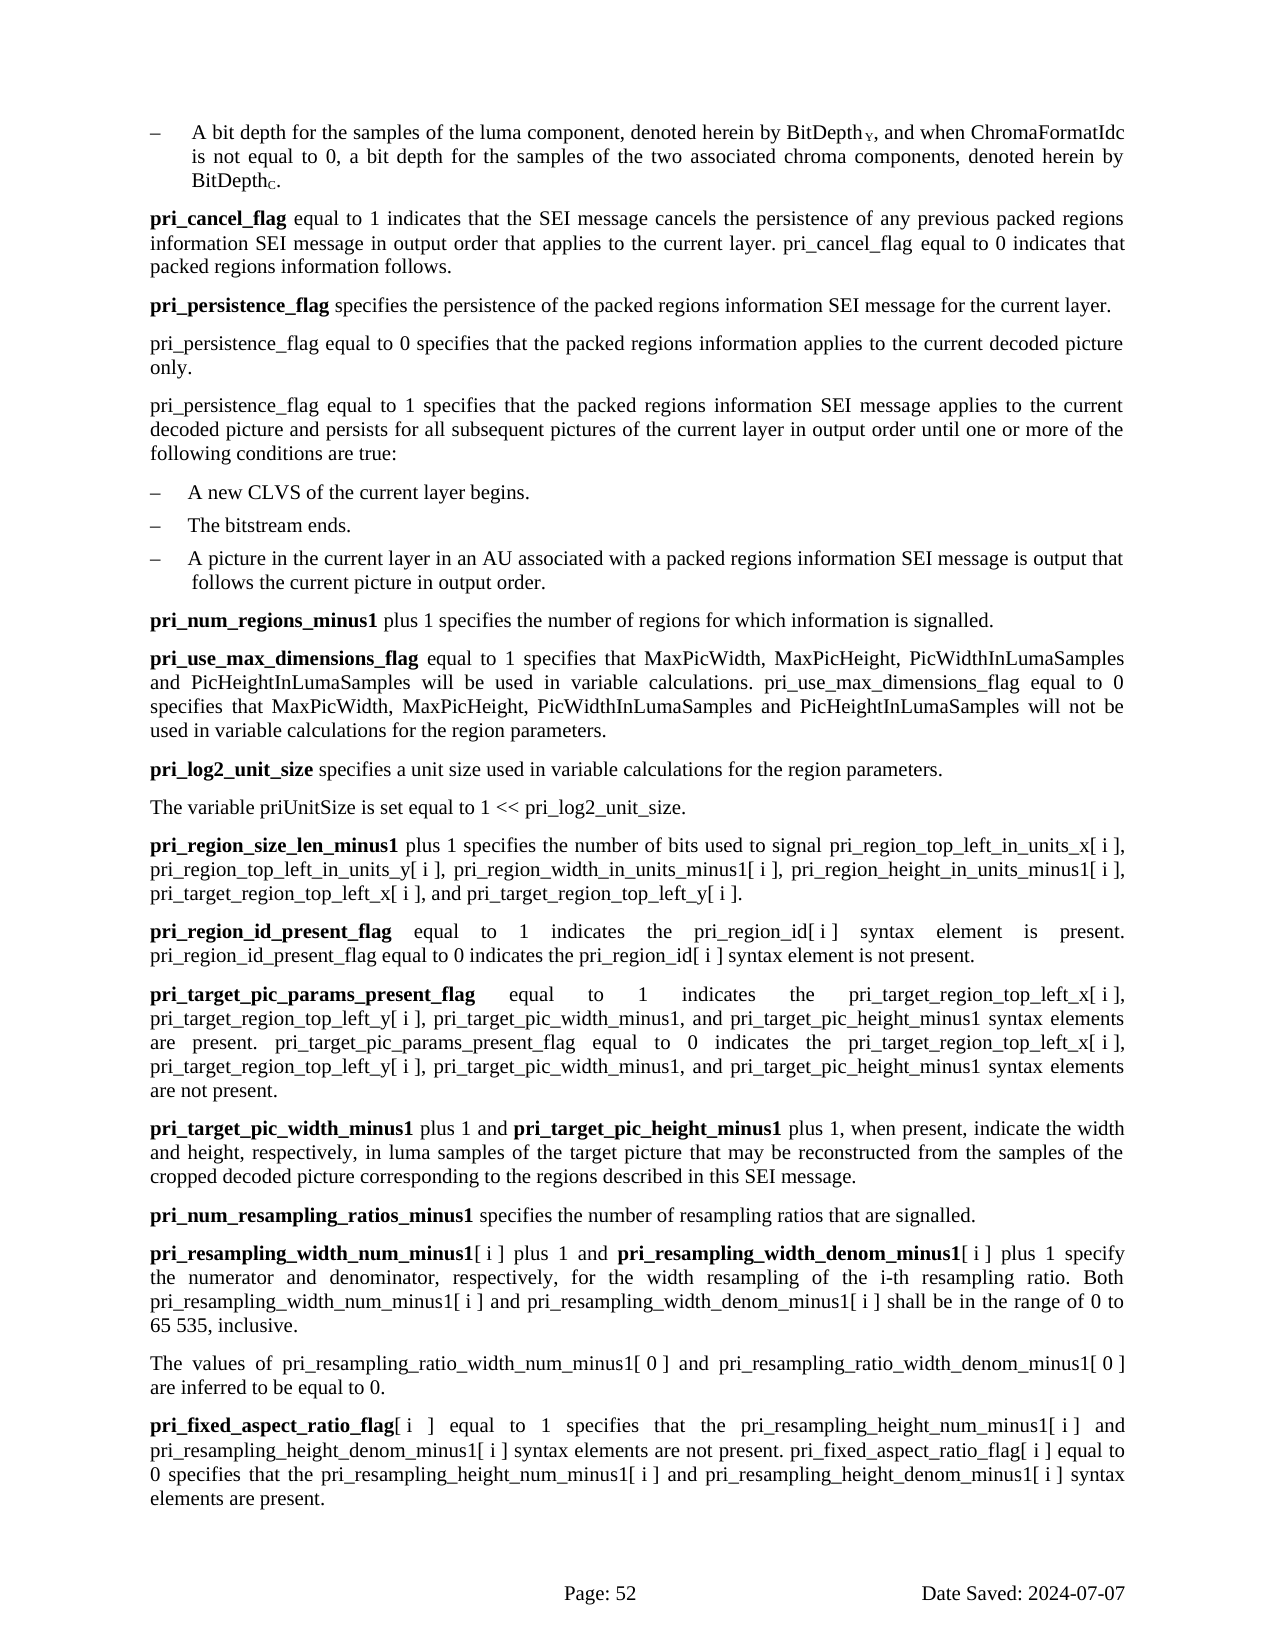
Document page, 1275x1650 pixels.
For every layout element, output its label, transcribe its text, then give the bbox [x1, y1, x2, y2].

text pri_persistence_flag equal to 1 specifies that the packed regions information SEI message applies to the current decoded picture and persists for all subsequent pictures of the current layer in output order until one or more of the following conditions are true: [150, 393, 1125, 465]
text pri_use_max_dimensions_flag equal to 1 specifies that MaxPicWidth, MaxPicHeight, PicWidthInLumaSamples and PicHeightInLumaSamples will be used in variable calculations. pri_use_max_dimensions_flag equal to 0 specifies that MaxPicWidth, MaxPicHeight, PicWidthInLumaSamples and PicHeightInLumaSamples will not be used in variable calculations for the region parameters. [150, 646, 1125, 742]
text pri_log2_unit_size specifies a unit size used in variable calculations for the region parameters. [150, 757, 1125, 781]
text – A new CLVS of the current layer begins. [150, 479, 1125, 504]
text pri_num_regions_minus1 plus 1 specifies the number of regions for which information is signalled. [150, 608, 1125, 632]
text pri_fixed_aspect_ratio_flag[ i ] equal to 1 specifies that the pri_resampling_height_num_minus1[ i ] and pri_resampling_height_denom_minus1[ i ] syntax elements are not present. pri_fixed_aspect_ratio_flag[ i ] equal to 0 specifies that the pri_resampling_height_num_minus1[ i ] and pri_resampling_height_denom_minus1[ i ] syntax elements are present. [150, 1413, 1125, 1510]
text pri_region_size_len_minus1 plus 1 specifies the number of bits used to signal pri_region_top_left_in_units_x[ i ], pri_region_top_left_in_units_y[ i ], pri_region_width_in_units_minus1[ i ], pri_region_height_in_units_minus1[ i ], pri_target_region_top_left_x[ i ], and pri_target_region_top_left_y[ i ]. [150, 833, 1125, 905]
text pri_cancel_flag equal to 1 indicates that the SEI message cancels the persistence of any previous packed regions information SEI message in output order that applies to the current layer. pri_cancel_flag equal to 0 indicates that packed regions information follows. [150, 206, 1125, 278]
text The variable priUnitSize is set equal to 1 << pri_log2_unit_size. [150, 795, 1125, 819]
text pri_num_resampling_ratios_minus1 specifies the number of resampling ratios that are signalled. [150, 1202, 1125, 1227]
text pri_target_pic_params_present_flag equal to 1 indicates the pri_target_region_top_left_x[ i ], pri_target_region_top_left_y[ i ], pri_target_pic_width_minus1, and pri_target_pic_height_minus1 syntax elements are present. pri_target_pic_params_present_flag equal to 0 indicates the pri_target_region_top_left_x[ i ], pri_target_region_top_left_y[ i ], pri_target_pic_width_minus1, and pri_target_pic_height_minus1 syntax elements are not present. [150, 982, 1125, 1102]
text The values of pri_resampling_ratio_width_num_minus1[ 0 ] and pri_resampling_ratio_width_denom_minus1[ 0 ] are inferred to be equal to 0. [150, 1351, 1125, 1399]
text – A picture in the current layer in an AU associated with a packed regions information SEI message is output that follows the current picture in output order. [150, 546, 1125, 594]
text pri_region_id_present_flag equal to 1 indicates the pri_region_id[ i ] syntax element is present. pri_region_id_present_flag equal to 0 indicates the pri_region_id[ i ] syntax element is not present. [150, 919, 1125, 967]
text – A bit depth for the samples of the luma component, denoted herein by BitDepthY, and when ChromaFormatIdc is not equal to 0, a bit depth for the samples of the two associated chroma components, denoted herein by BitDepthC. [150, 120, 1125, 192]
text pri_resampling_width_num_minus1[ i ] plus 1 and pri_resampling_width_denom_minus1[ i ] plus 1 specify the numerator and denominator, respectively, for the width resampling of the i-th resampling ratio. Both pri_resampling_width_num_minus1[ i ] and pri_resampling_width_denom_minus1[ i ] shall be in the range of 0 to 65 535, inclusive. [150, 1241, 1125, 1337]
text – The bitstream ends. [150, 513, 1125, 537]
text pri_persistence_flag specifies the persistence of the packed regions information SEI message for the current layer. [150, 293, 1125, 317]
text pri_target_pic_width_minus1 plus 1 and pri_target_pic_height_minus1 plus 1, when present, indicate the width and height, respectively, in luma samples of the target picture that may be reconstructed from the samples of the cropped decoded picture corresponding to the regions described in this SEI message. [150, 1116, 1125, 1188]
text pri_persistence_flag equal to 0 specifies that the packed regions information applies to the current decoded picture only. [150, 331, 1125, 379]
